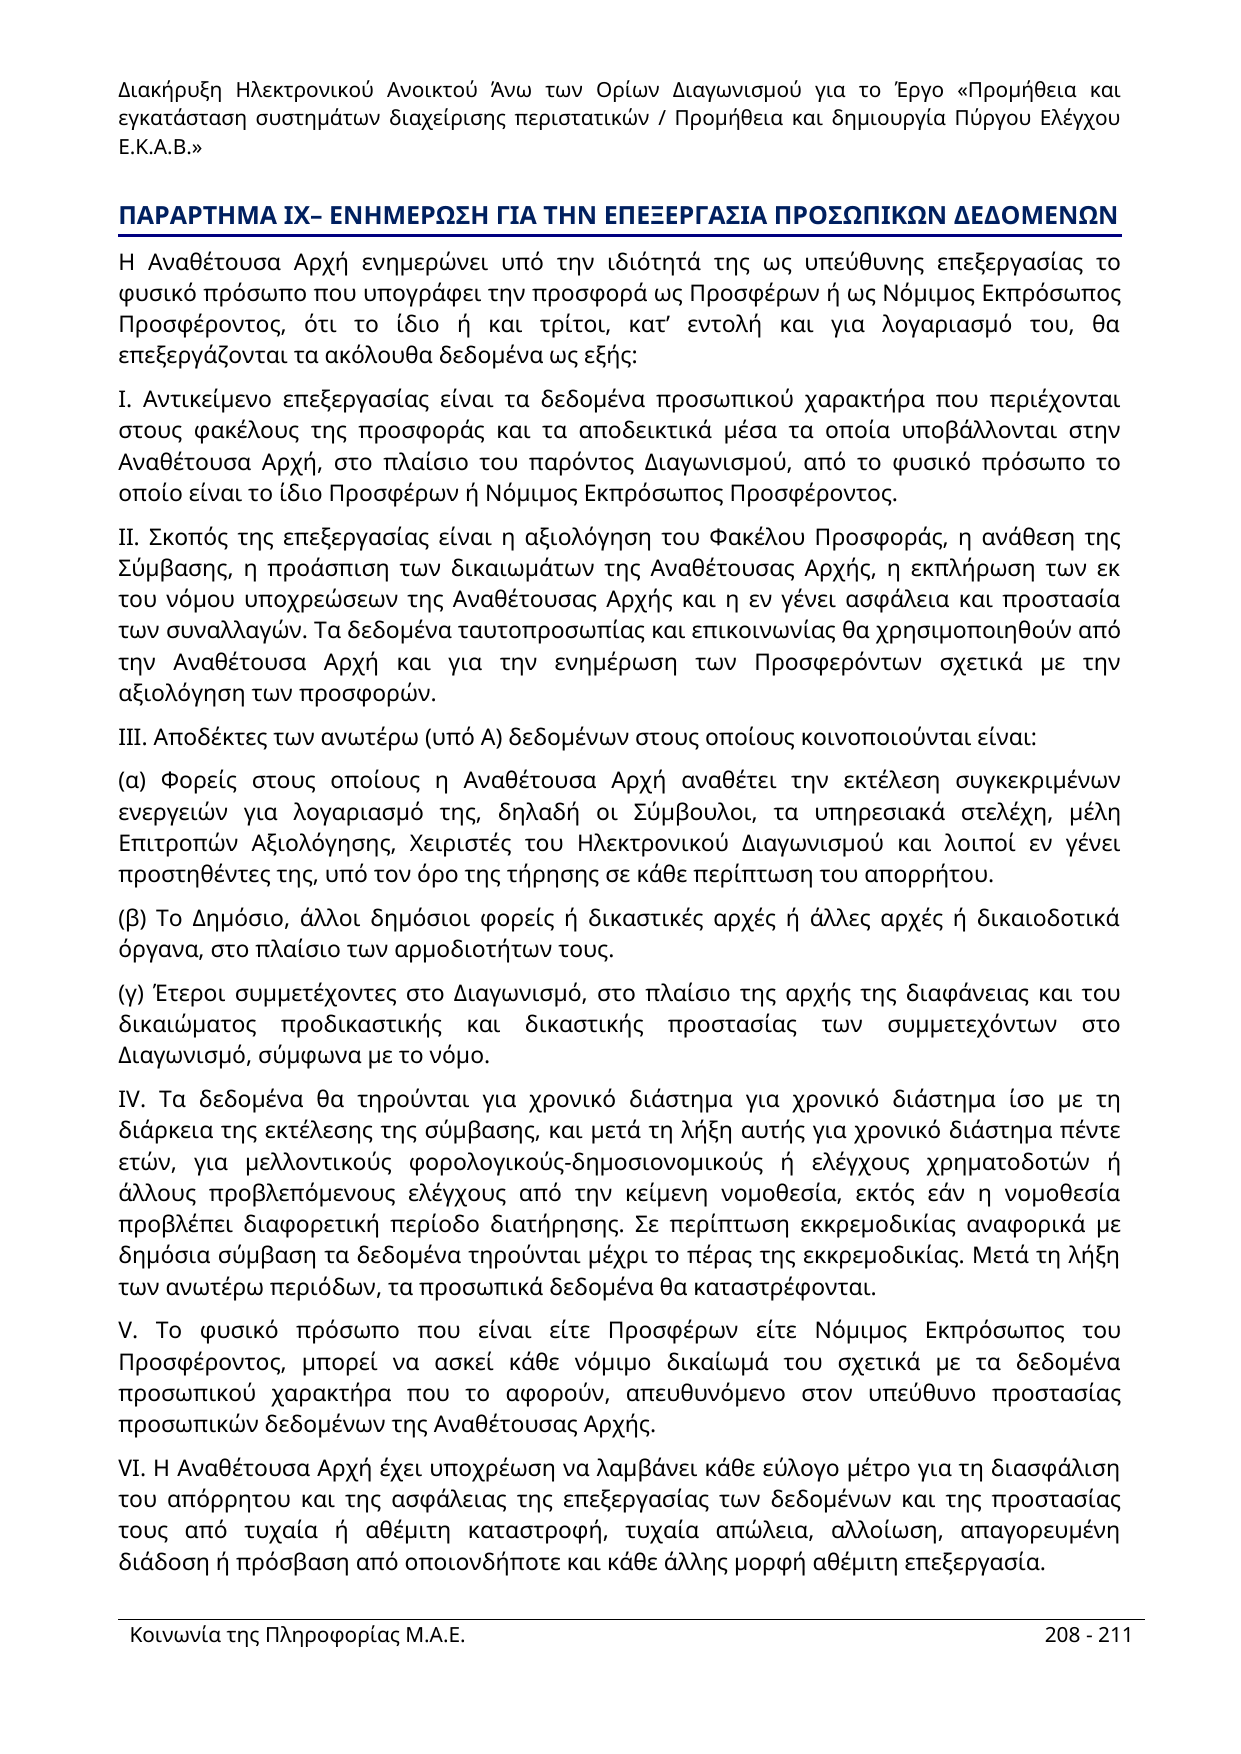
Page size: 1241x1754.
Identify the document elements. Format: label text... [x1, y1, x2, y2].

text Η Αναθέτουσα Αρχή ενημερώνει υπό την ιδιότητά της ως υπεύθυνης επεξεργασίας το φυσικό πρόσωπο που υπογράφει την προσφορά ως Προσφέρων ή ως Νόμιμος Εκπρόσωπος Προσφέροντος, ότι το ίδιο ή και τρίτοι, κατ’ εντολή και για λογαριασμό του, θα επεξεργάζονται τα ακόλουθα δεδομένα ως εξής: [118, 245, 1122, 370]
text (β) Το Δημόσιο, άλλοι δημόσιοι φορείς ή δικαστικές αρχές ή άλλες αρχές ή δικαιοδοτικά όργανα, στο πλαίσιο των αρμοδιοτήτων τους. [118, 902, 1122, 964]
text (γ) Έτεροι συμμετέχοντες στο Διαγωνισμό, στο πλαίσιο της αρχής της διαφάνειας και του δικαιώματος προδικαστικής και δικαστικής προστασίας των συμμετεχόντων στο Διαγωνισμό, σύμφωνα με το νόμο. [118, 977, 1122, 1070]
subtitle ΠΑΡΑΡΤΗΜΑ IX– ΕΝΗΜΕΡΩΣΗ ΓΙΑ ΤΗΝ ΕΠΕΞΕΡΓΑΣΙΑ ΠΡΟΣΩΠΙΚΩΝ ΔΕΔΟΜΕΝΩΝ [118, 198, 1122, 234]
text V. Το φυσικό πρόσωπο που είναι είτε Προσφέρων είτε Νόμιμος Εκπρόσωπος του Προσφέροντος, μπορεί να ασκεί κάθε νόμιμο δικαίωμά του σχετικά με τα δεδομένα προσωπικού χαρακτήρα που το αφορούν, απευθυνόμενο στον υπεύθυνο προστασίας προσωπικών δεδομένων της Αναθέτουσας Αρχής. [118, 1314, 1122, 1439]
text IV. Τα δεδομένα θα τηρούνται για χρονικό διάστημα για χρονικό διάστημα ίσο με τη διάρκεια της εκτέλεσης της σύμβασης, και μετά τη λήξη αυτής για χρονικό διάστημα πέντε ετών, για μελλοντικούς φορολογικούς-δημοσιονομικούς ή ελέγχους χρηματοδοτών ή άλλους προβλεπόμενους ελέγχους από την κείμενη νομοθεσία, εκτός εάν η νομοθεσία προβλέπει διαφορετική περίοδο διατήρησης. Σε περίπτωση εκκρεμοδικίας αναφορικά με δημόσια σύμβαση τα δεδομένα τηρούνται μέχρι το πέρας της εκκρεμοδικίας. Μετά τη λήξη των ανωτέρω περιόδων, τα προσωπικά δεδομένα θα καταστρέφονται. [118, 1083, 1122, 1302]
text Ι. Αντικείμενο επεξεργασίας είναι τα δεδομένα προσωπικού χαρακτήρα που περιέχονται στους φακέλους της προσφοράς και τα αποδεικτικά μέσα τα οποία υποβάλλονται στην Αναθέτουσα Αρχή, στο πλαίσιο του παρόντος Διαγωνισμού, από το φυσικό πρόσωπο το οποίο είναι το ίδιο Προσφέρων ή Νόμιμος Εκπρόσωπος Προσφέροντος. [118, 383, 1122, 508]
text (α) Φορείς στους οποίους η Αναθέτουσα Αρχή αναθέτει την εκτέλεση συγκεκριμένων ενεργειών για λογαριασμό της, δηλαδή οι Σύμβουλοι, τα υπηρεσιακά στελέχη, μέλη Επιτροπών Αξιολόγησης, Χειριστές του Ηλεκτρονικού Διαγωνισμού και λοιποί εν γένει προστηθέντες της, υπό τον όρο της τήρησης σε κάθε περίπτωση του απορρήτου. [118, 764, 1122, 889]
text VI. H Αναθέτουσα Αρχή έχει υποχρέωση να λαμβάνει κάθε εύλογο μέτρο για τη διασφάλιση του απόρρητου και της ασφάλειας της επεξεργασίας των δεδομένων και της προστασίας τους από τυχαία ή αθέμιτη καταστροφή, τυχαία απώλεια, αλλοίωση, απαγορευμένη διάδοση ή πρόσβαση από οποιονδήποτε και κάθε άλλης μορφή αθέμιτη επεξεργασία. [118, 1452, 1122, 1577]
text ΙΙ. Σκοπός της επεξεργασίας είναι η αξιολόγηση του Φακέλου Προσφοράς, η ανάθεση της Σύμβασης, η προάσπιση των δικαιωμάτων της Αναθέτουσας Αρχής, η εκπλήρωση των εκ του νόμου υποχρεώσεων της Αναθέτουσας Αρχής και η εν γένει ασφάλεια και προστασία των συναλλαγών. Τα δεδομένα ταυτοπροσωπίας και επικοινωνίας θα χρησιμοποιηθούν από την Αναθέτουσα Αρχή και για την ενημέρωση των Προσφερόντων σχετικά με την αξιολόγηση των προσφορών. [118, 520, 1122, 708]
text ΙΙΙ. Αποδέκτες των ανωτέρω (υπό Α) δεδομένων στους οποίους κοινοποιούνται είναι: [118, 720, 1122, 752]
